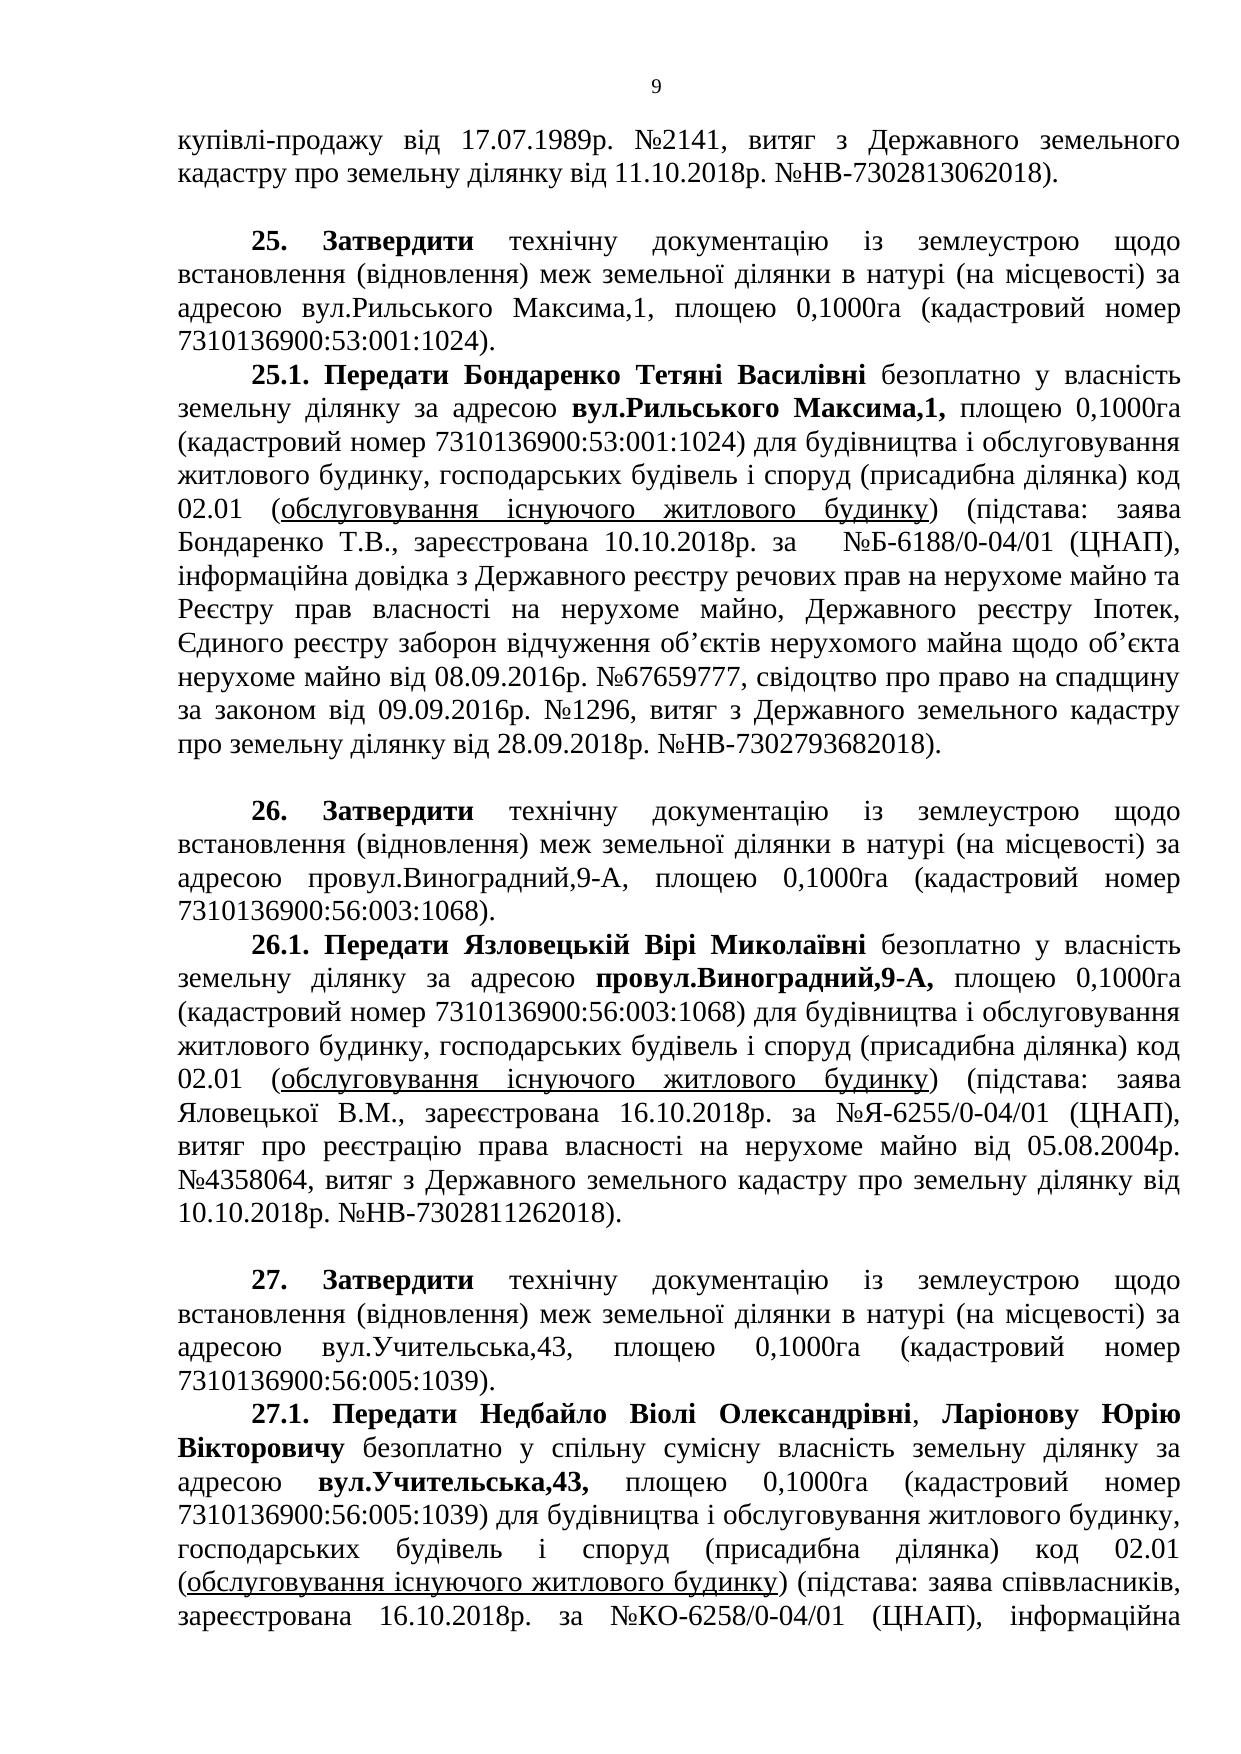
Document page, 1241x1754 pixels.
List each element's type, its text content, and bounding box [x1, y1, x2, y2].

text 25. Затвердити технічну документацію із землеустрою щодо встановлення (відновлення) меж земельної ділянки в натурі (на місцевості) за адресою вул.Рильського Максима,1, площею 0,1000га (кадастровий номер 7310136900:53:001:1024). [177, 223, 1181, 357]
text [177, 1397, 1181, 1631]
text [177, 98, 1181, 189]
text 27. Затвердити технічну документацію із землеустрою щодо встановлення (відновлення) меж земельної ділянки в натурі (на місцевості) за адресою вул.Учительська,43, площею 0,1000га (кадастровий номер 7310136900:56:005:1039). [177, 1262, 1181, 1397]
text 26.1. Передати Язловецькій Вірі Миколаївні безоплатно у власність земельну ділянку за адресою провул.Виноградний,9-А, площею 0,1000га (кадастровий номер 7310136900:56:003:1068) для будівництва і обслуговування житлового будинку, господарських будівель і споруд (присадибна ділянка) код 02.01 (обслуговування існуючого житлового будинку) (підстава: заява Яловецької В.М., зареєстрована 16.10.2018р. за №Я-6255/0-04/01 (ЦНАП), витяг про реєстрацію права власності на нерухоме майно від 05.08.2004р. №4358064, витяг з Державного земельного кадастру про земельну ділянку від 10.10.2018р. №НВ-7302811262018). [177, 927, 1181, 1229]
text 26. Затвердити технічну документацію із землеустрою щодо встановлення (відновлення) меж земельної ділянки в натурі (на місцевості) за адресою провул.Виноградний,9-А, площею 0,1000га (кадастровий номер 7310136900:56:003:1068). [177, 793, 1181, 927]
text 25.1. Передати Бондаренко Тетяні Василівні безоплатно у власність земельну ділянку за адресою вул.Рильського Максима,1, площею 0,1000га (кадастровий номер 7310136900:53:001:1024) для будівництва і обслуговування житлового будинку, господарських будівель і споруд (присадибна ділянка) код 02.01 (обслуговування існуючого житлового будинку) (підстава: заява Бондаренко Т.В., зареєстрована 10.10.2018р. за №Б-6188/0-04/01 (ЦНАП), інформаційна довідка з Державного реєстру речових прав на нерухоме майно та Реєстру прав власності на нерухоме майно, Державного реєстру Іпотек, Єдиного реєстру заборон відчуження об’єктів нерухомого майна щодо об’єкта нерухоме майно від 08.09.2016р. №67659777, свідоцтво про право на спадщину за законом від 09.09.2016р. №1296, витяг з Державного земельного кадастру про земельну ділянку від 28.09.2018р. №НВ-7302793682018). [177, 357, 1181, 759]
